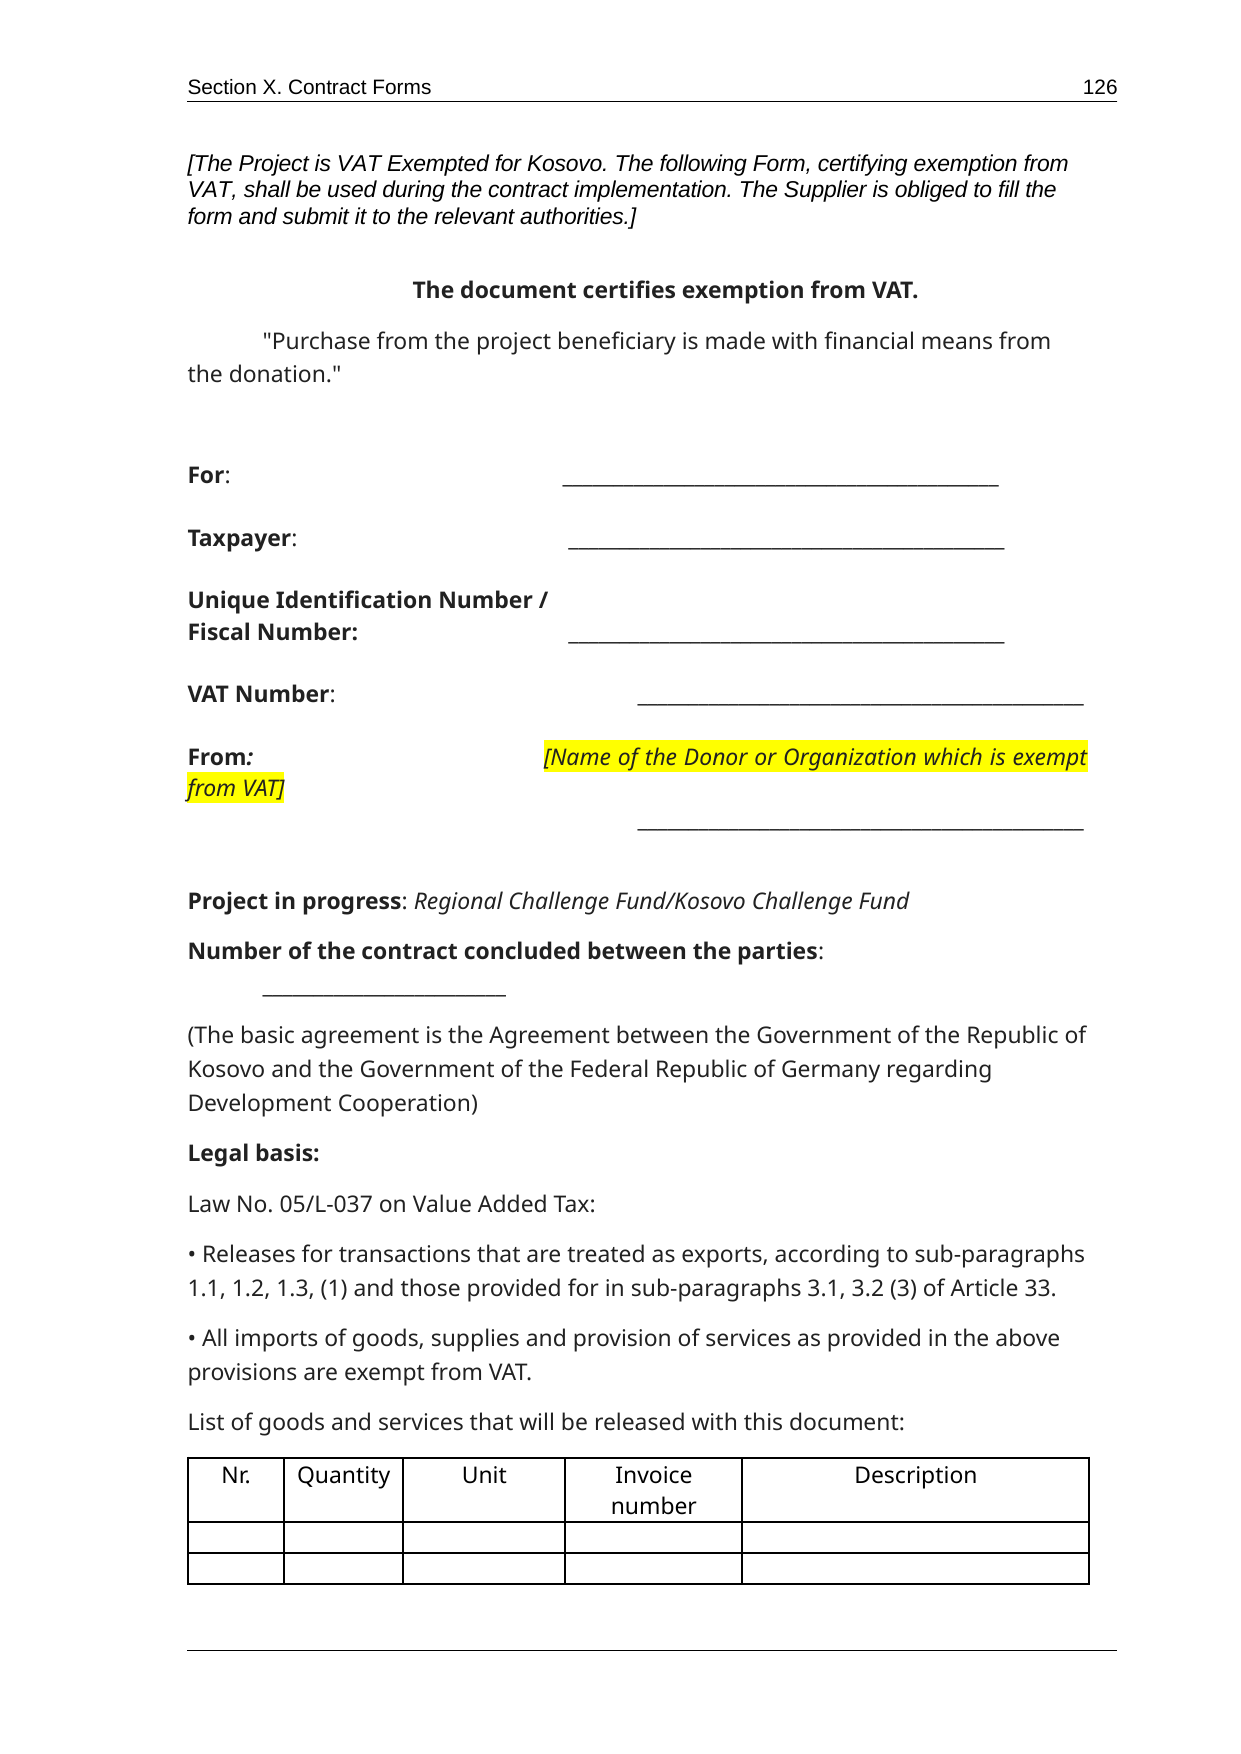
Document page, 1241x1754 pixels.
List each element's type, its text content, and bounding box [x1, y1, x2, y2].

table_cell [566, 1554, 741, 1583]
text List of goods and services that will be released with this document: [187, 1406, 1090, 1437]
text The document certifies exemption from VAT. [337, 274, 1090, 305]
text Legal basis: [187, 1137, 1090, 1168]
text Law No. 05/L-037 on Value Added Tax: [187, 1187, 1090, 1219]
text • All imports of goods, supplies and provision of services as provided in the above provisions are exempt from VAT. [187, 1322, 1090, 1387]
text For: ___________________________________________ [187, 459, 1090, 490]
table_cell [404, 1523, 564, 1552]
table_header Invoice number [566, 1459, 741, 1521]
text VAT Number: ____________________________________________ [187, 678, 1090, 709]
text "Purchase from the project beneficiary is made with financial means from the donation." [187, 324, 1090, 389]
table_header Nr. [189, 1459, 283, 1521]
text From: [Name of the Donor or Organization which is exempt from VAT] [187, 740, 1090, 803]
table_cell [743, 1554, 1088, 1583]
table_cell [285, 1554, 402, 1583]
table_cell [743, 1523, 1088, 1552]
text Unique Identification Number / [187, 584, 1090, 615]
table_cell [189, 1523, 283, 1552]
table_cell [189, 1554, 283, 1583]
table_cell [285, 1523, 402, 1552]
text (The basic agreement is the Agreement between the Government of the Republic of Kosovo and the Government of the Federal Republic of Germany regarding Development Cooperation) [187, 1019, 1090, 1118]
text Taxpayer: ___________________________________________ [187, 522, 1090, 553]
table_header Quantity [285, 1459, 402, 1521]
text ____________________________________________ [187, 803, 1090, 834]
text Project in progress: Regional Challenge Fund/Kosovo Challenge Fund [187, 884, 1090, 916]
table_cell [566, 1523, 741, 1552]
text Fiscal Number: ___________________________________________ [187, 615, 1090, 647]
text [The Project is VAT Exempted for Kosovo. The following Form, certifying exemption from VAT, shall be used during the contract implementation. The Supplier is obliged to fill the form and submit it to the relevant authorities.] [187, 150, 1090, 229]
text • Releases for transactions that are treated as exports, according to sub-paragraphs 1.1, 1.2, 1.3, (1) and those provided for in sub-paragraphs 3.1, 3.2 (3) of Article 33. [187, 1238, 1090, 1303]
table_cell [404, 1554, 564, 1583]
table_header Description [743, 1459, 1088, 1521]
text Number of the contract concluded between the parties: ________________________ [187, 935, 1090, 1000]
table_header Unit [404, 1459, 564, 1521]
